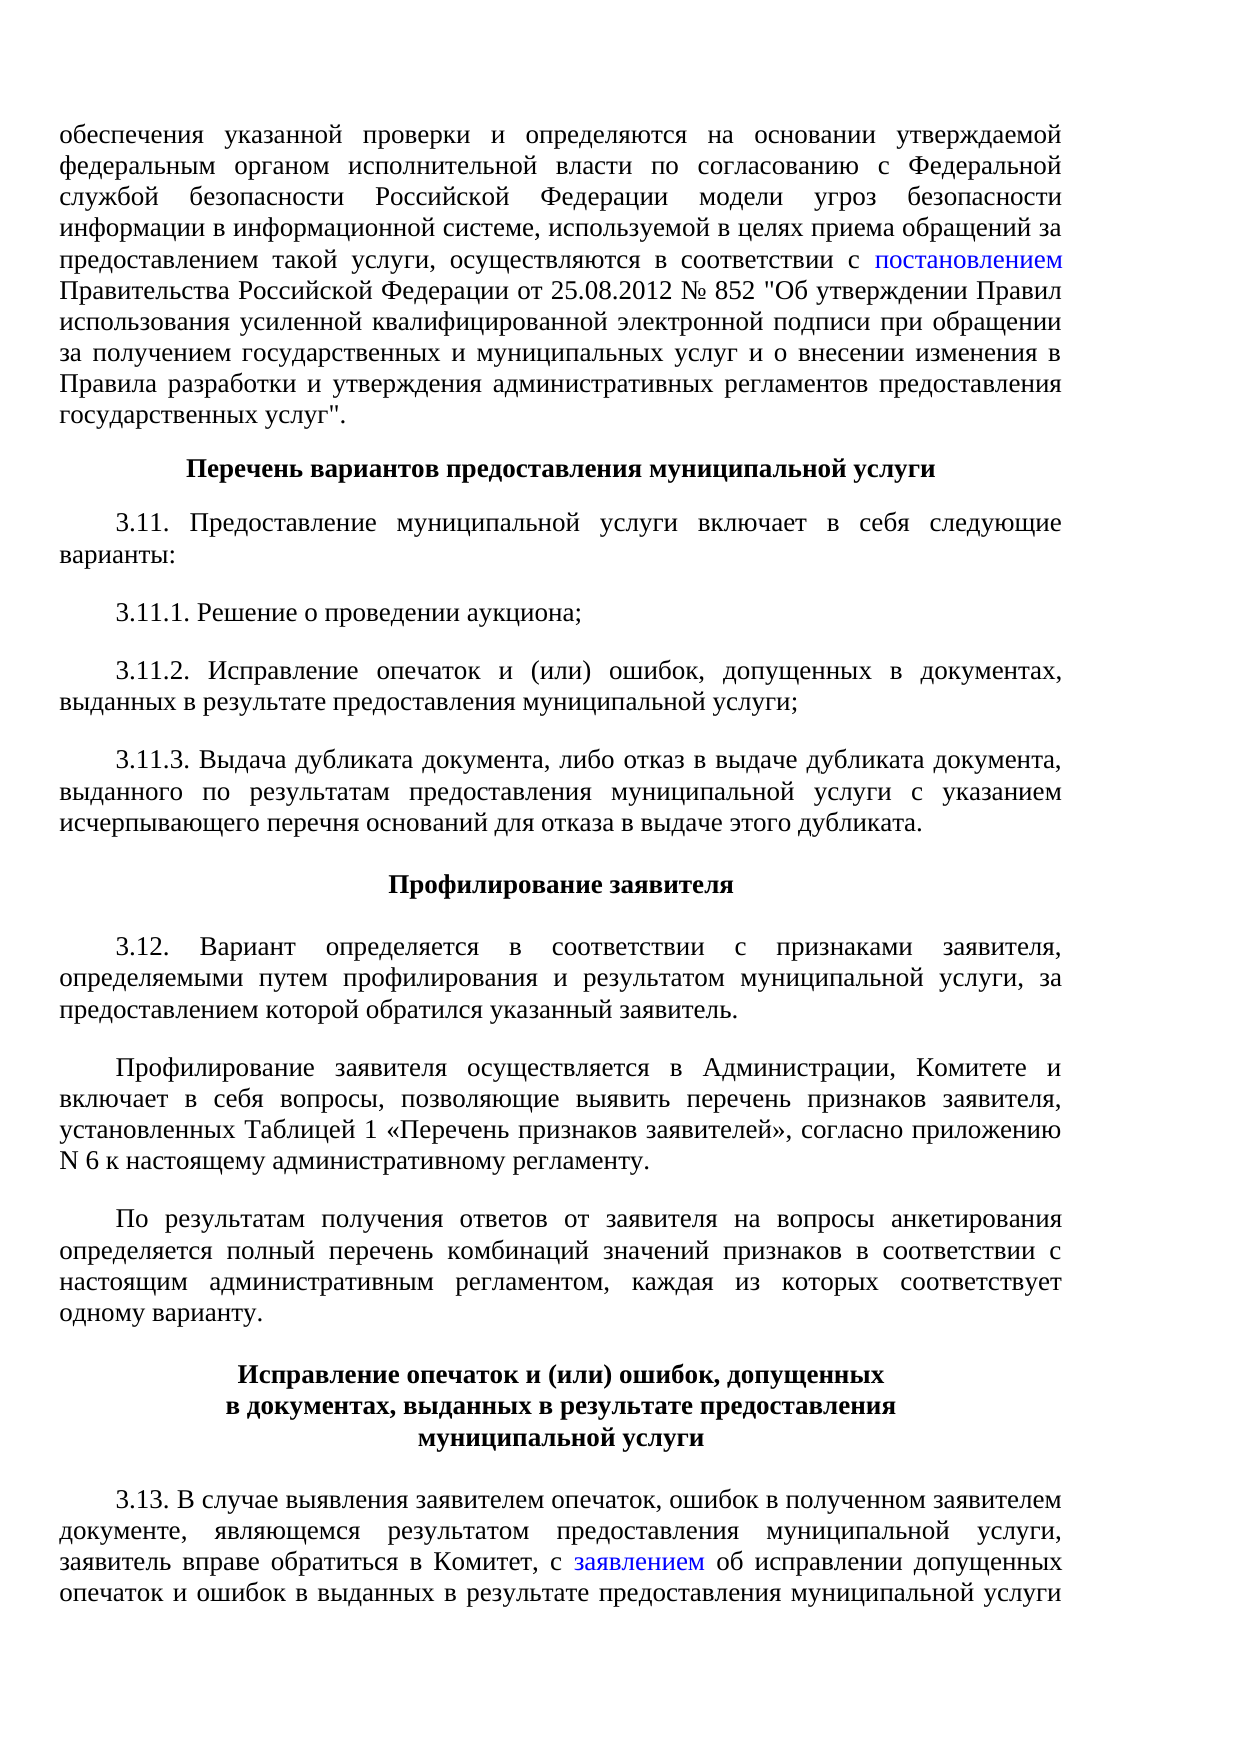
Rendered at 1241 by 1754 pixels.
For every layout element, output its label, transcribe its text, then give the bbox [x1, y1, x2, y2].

title в документах, выданных в результате предоставления [59, 1389, 1063, 1421]
text Перечень вариантов предоставления муниципальной услуги [59, 452, 1063, 484]
text 3.11.3. Выдача дубликата документа, либо отказ в выдаче дубликата документа, выданного по результатам предоставления муниципальной услуги с указанием исчерпывающего перечня оснований для отказа в выдаче этого дубликата. [59, 743, 1063, 837]
text Профилирование заявителя [59, 868, 1063, 899]
text Профилирование заявителя осуществляется в Администрации, Комитете и включает в себя вопросы, позволяющие выявить перечень признаков заявителя, установленных Таблицей 1 «Перечень признаков заявителей», согласно приложению N 6 к настоящему административному регламенту. [59, 1051, 1063, 1176]
title муниципальной услуги [59, 1421, 1063, 1452]
text 3.11.1. Решение о проведении аукциона; [59, 596, 1063, 627]
text 3.11.2. Исправление опечаток и (или) ошибок, допущенных в документах, выданных в результате предоставления муниципальной услуги; [59, 654, 1063, 716]
title Исправление опечаток и (или) ошибок, допущенных [59, 1358, 1063, 1389]
text По результатам получения ответов от заявителя на вопросы анкетирования определяется полный перечень комбинаций значений признаков в соответствии с настоящим административным регламентом, каждая из которых соответствует одному варианту. [59, 1203, 1063, 1327]
text 3.11. Предоставление муниципальной услуги включает в себя следующие варианты: [59, 507, 1063, 569]
text 3.12. Вариант определяется в соответствии с признаками заявителя, определяемыми путем профилирования и результатом муниципальной услуги, за предоставлением которой обратился указанный заявитель. [59, 930, 1063, 1024]
